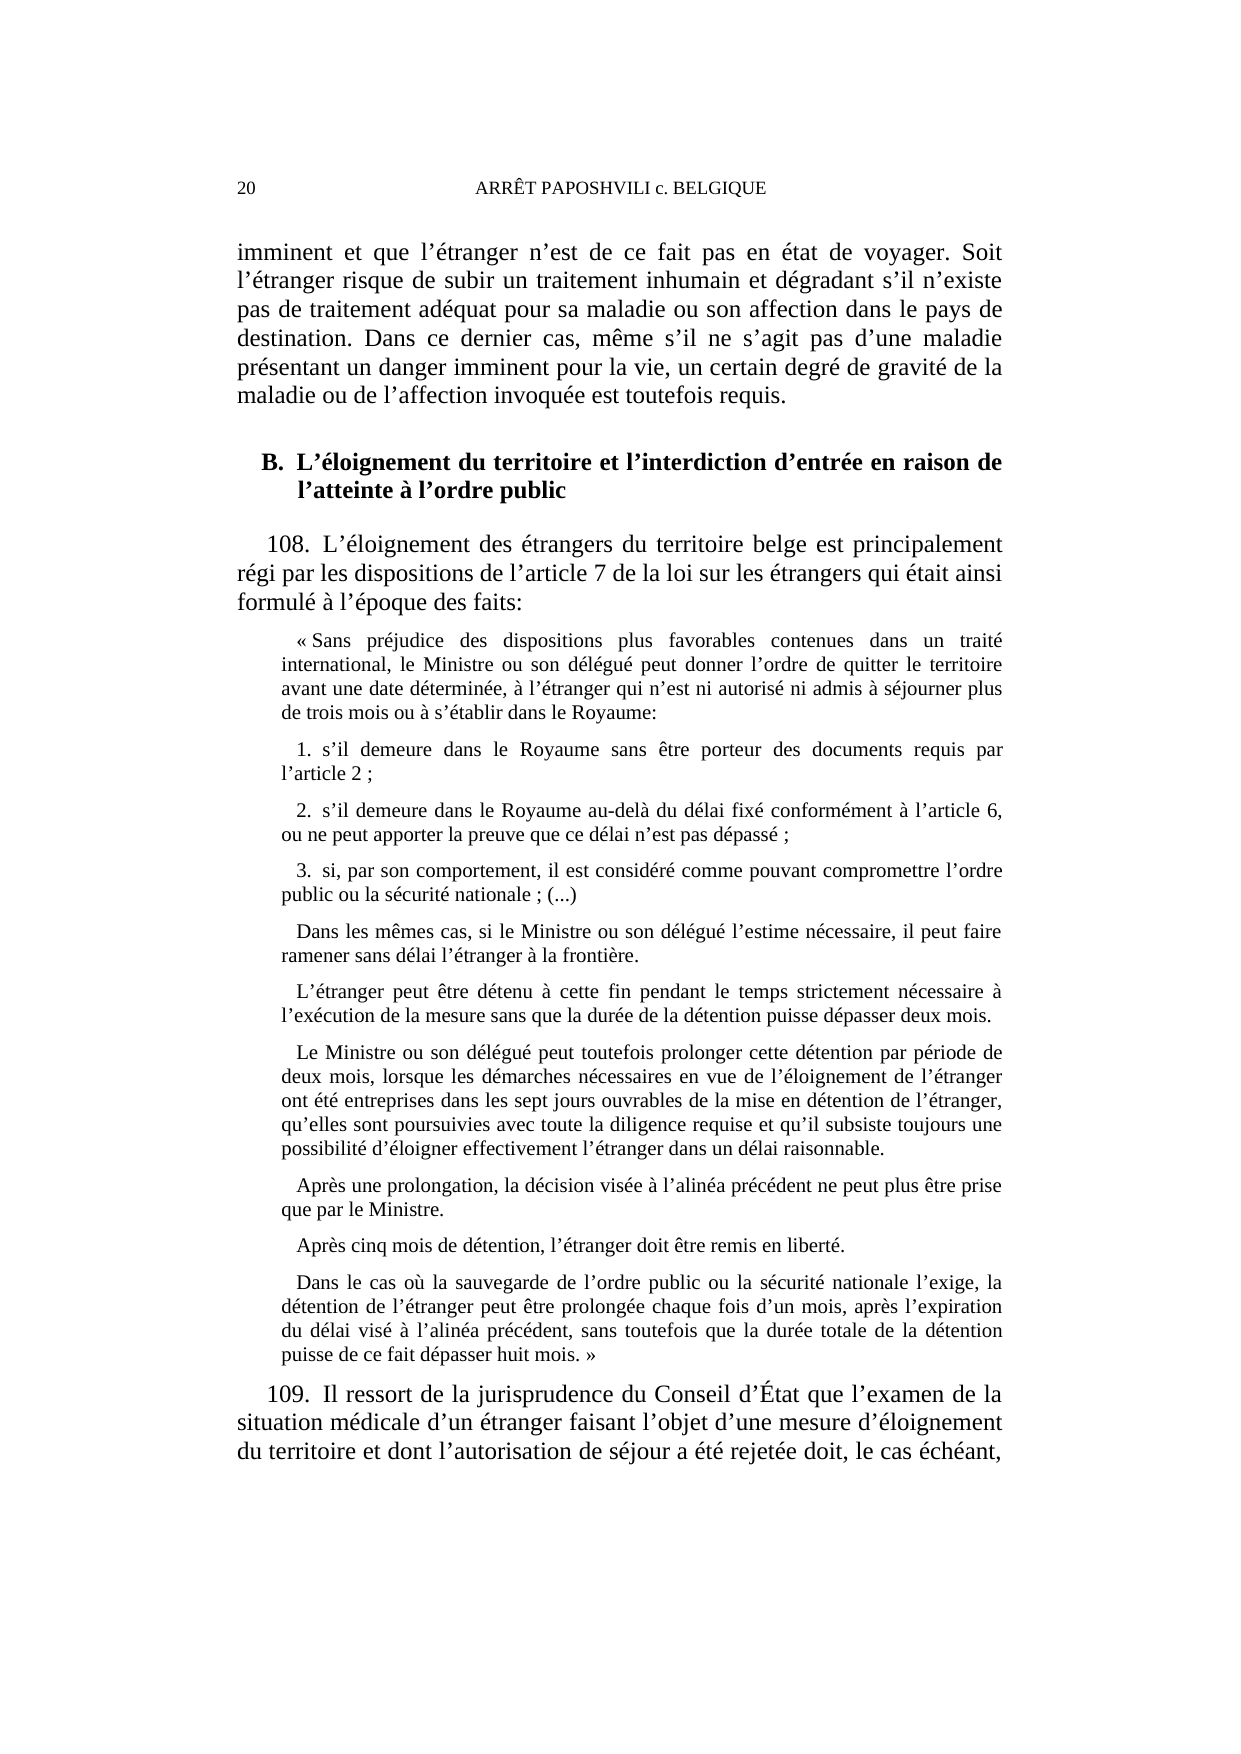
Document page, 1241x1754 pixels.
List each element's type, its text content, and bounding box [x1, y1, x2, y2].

text Après cinq mois de détention, l’étranger doit être remis en liberté. [281, 1233, 1003, 1257]
text Le Ministre ou son délégué peut toutefois prolonger cette détention par période de deux mois, lorsque les démarches nécessaires en vue de l’éloignement de l’étranger ont été entreprises dans les sept jours ouvrables de la mise en détention de l’étranger, qu’elles sont poursuivies avec toute la diligence requise et qu’il subsiste toujours une possibilité d’éloigner effectivement l’étranger dans un délai raisonnable. [281, 1040, 1003, 1160]
text L’étranger peut être détenu à cette fin pendant le temps strictement nécessaire à l’exécution de la mesure sans que la durée de la détention puisse dépasser deux mois. [281, 979, 1003, 1027]
text 108. L’éloignement des étrangers du territoire belge est principalement régi par les dispositions de l’article 7 de la loi sur les étrangers qui était ainsi formulé à l’époque des faits: [237, 529, 1003, 616]
subtitle B. L’éloignement du territoire et l’interdiction d’entrée en raison de l’atteinte à l’ordre public [261, 447, 1003, 504]
text 3. si, par son comportement, il est considéré comme pouvant compromettre l’ordre public ou la sécurité nationale ; (...) [281, 858, 1003, 906]
text Dans les mêmes cas, si le Ministre ou son délégué l’estime nécessaire, il peut faire ramener sans délai l’étranger à la frontière. [281, 919, 1003, 967]
text 1. s’il demeure dans le Royaume sans être porteur des documents requis par l’article 2 ; [281, 737, 1003, 785]
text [237, 1379, 1003, 1465]
text 2. s’il demeure dans le Royaume au-delà du délai fixé conformément à l’article 6, ou ne peut apporter la preuve que ce délai n’est pas dépassé ; [281, 797, 1003, 846]
text Après une prolongation, la décision visée à l’alinéa précédent ne peut plus être prise que par le Ministre. [281, 1173, 1003, 1221]
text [237, 237, 1003, 409]
text Dans le cas où la sauvegarde de l’ordre public ou la sécurité nationale l’exige, la détention de l’étranger peut être prolongée chaque fois d’un mois, après l’expiration du délai visé à l’alinéa précédent, sans toutefois que la durée totale de la détention puisse de ce fait dépasser huit mois. » [281, 1270, 1003, 1366]
text « Sans préjudice des dispositions plus favorables contenues dans un traité international, le Ministre ou son délégué peut donner l’ordre de quitter le territoire avant une date déterminée, à l’étranger qui n’est ni autorisé ni admis à séjourner plus de trois mois ou à s’établir dans le Royaume: [281, 628, 1003, 724]
